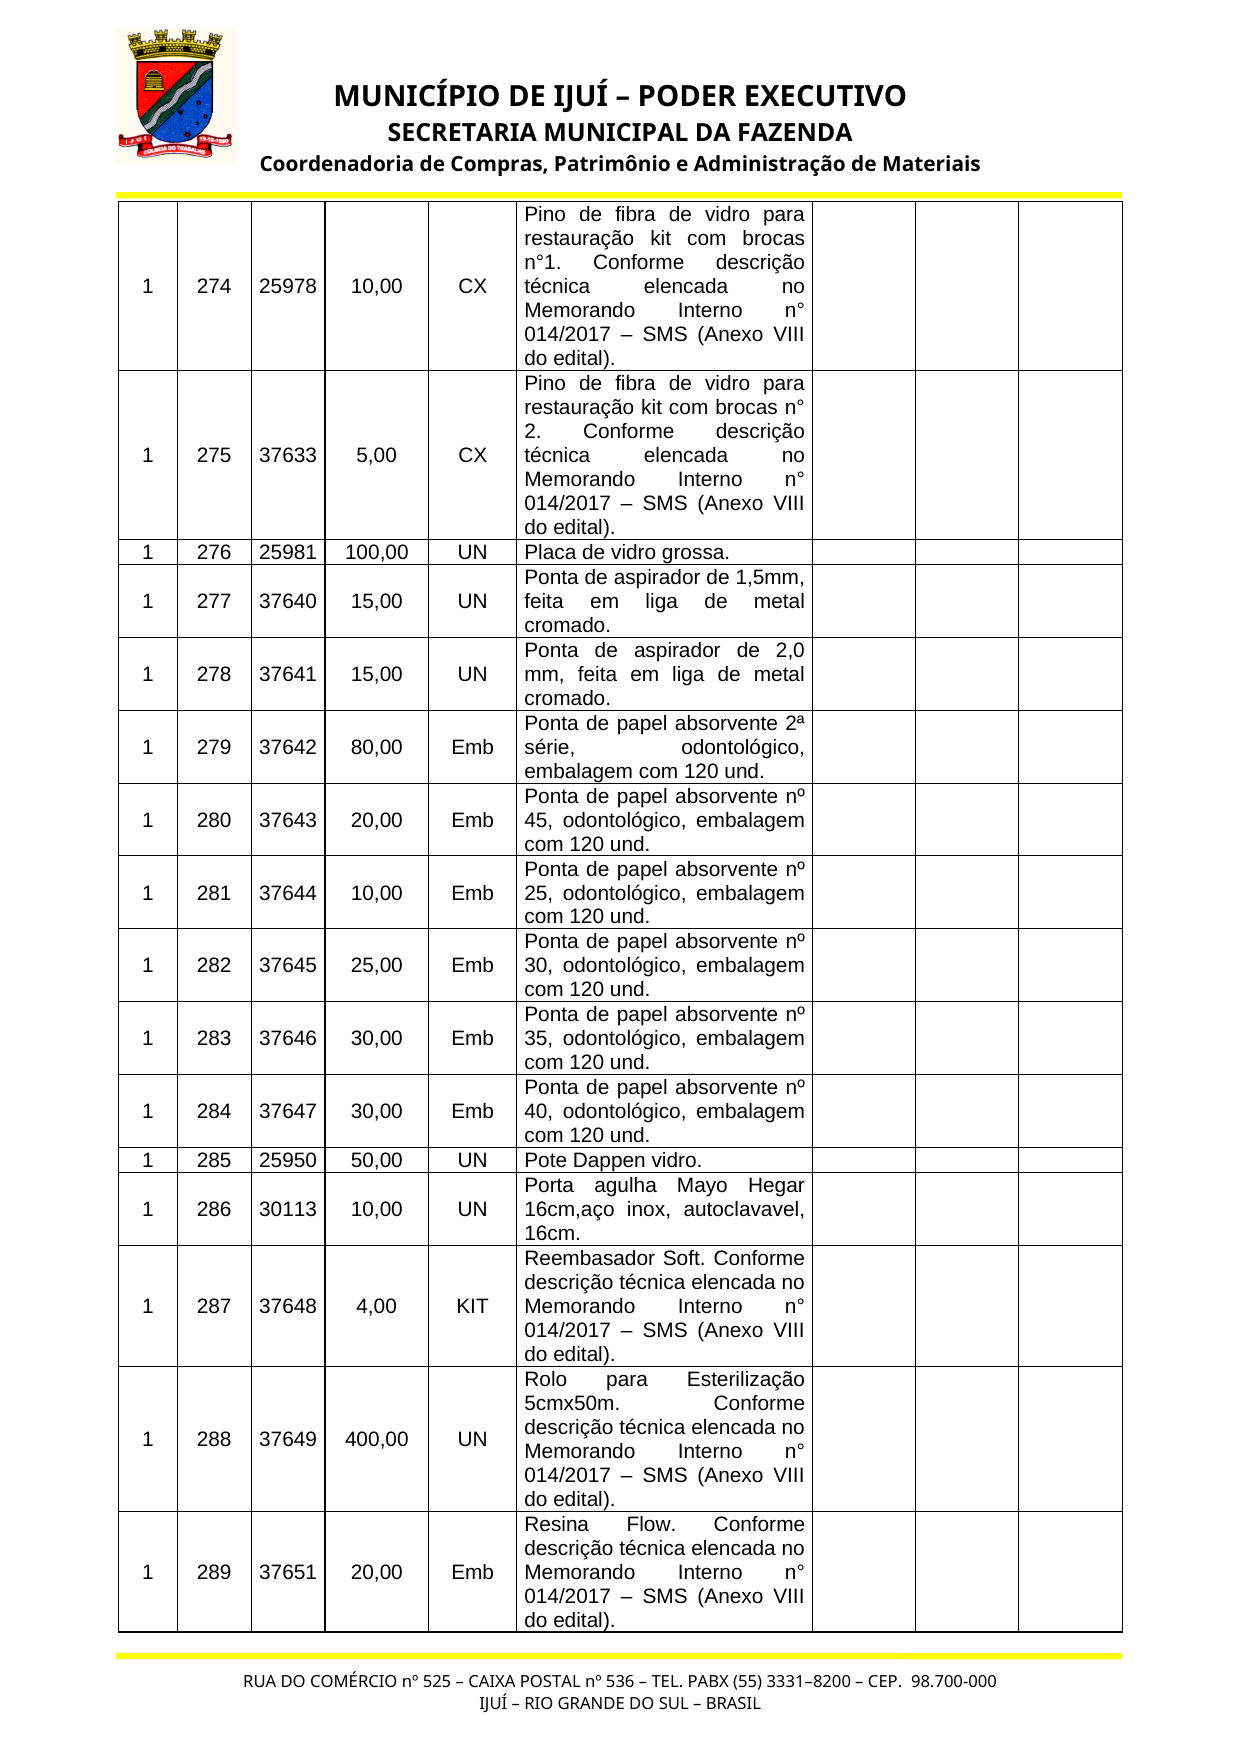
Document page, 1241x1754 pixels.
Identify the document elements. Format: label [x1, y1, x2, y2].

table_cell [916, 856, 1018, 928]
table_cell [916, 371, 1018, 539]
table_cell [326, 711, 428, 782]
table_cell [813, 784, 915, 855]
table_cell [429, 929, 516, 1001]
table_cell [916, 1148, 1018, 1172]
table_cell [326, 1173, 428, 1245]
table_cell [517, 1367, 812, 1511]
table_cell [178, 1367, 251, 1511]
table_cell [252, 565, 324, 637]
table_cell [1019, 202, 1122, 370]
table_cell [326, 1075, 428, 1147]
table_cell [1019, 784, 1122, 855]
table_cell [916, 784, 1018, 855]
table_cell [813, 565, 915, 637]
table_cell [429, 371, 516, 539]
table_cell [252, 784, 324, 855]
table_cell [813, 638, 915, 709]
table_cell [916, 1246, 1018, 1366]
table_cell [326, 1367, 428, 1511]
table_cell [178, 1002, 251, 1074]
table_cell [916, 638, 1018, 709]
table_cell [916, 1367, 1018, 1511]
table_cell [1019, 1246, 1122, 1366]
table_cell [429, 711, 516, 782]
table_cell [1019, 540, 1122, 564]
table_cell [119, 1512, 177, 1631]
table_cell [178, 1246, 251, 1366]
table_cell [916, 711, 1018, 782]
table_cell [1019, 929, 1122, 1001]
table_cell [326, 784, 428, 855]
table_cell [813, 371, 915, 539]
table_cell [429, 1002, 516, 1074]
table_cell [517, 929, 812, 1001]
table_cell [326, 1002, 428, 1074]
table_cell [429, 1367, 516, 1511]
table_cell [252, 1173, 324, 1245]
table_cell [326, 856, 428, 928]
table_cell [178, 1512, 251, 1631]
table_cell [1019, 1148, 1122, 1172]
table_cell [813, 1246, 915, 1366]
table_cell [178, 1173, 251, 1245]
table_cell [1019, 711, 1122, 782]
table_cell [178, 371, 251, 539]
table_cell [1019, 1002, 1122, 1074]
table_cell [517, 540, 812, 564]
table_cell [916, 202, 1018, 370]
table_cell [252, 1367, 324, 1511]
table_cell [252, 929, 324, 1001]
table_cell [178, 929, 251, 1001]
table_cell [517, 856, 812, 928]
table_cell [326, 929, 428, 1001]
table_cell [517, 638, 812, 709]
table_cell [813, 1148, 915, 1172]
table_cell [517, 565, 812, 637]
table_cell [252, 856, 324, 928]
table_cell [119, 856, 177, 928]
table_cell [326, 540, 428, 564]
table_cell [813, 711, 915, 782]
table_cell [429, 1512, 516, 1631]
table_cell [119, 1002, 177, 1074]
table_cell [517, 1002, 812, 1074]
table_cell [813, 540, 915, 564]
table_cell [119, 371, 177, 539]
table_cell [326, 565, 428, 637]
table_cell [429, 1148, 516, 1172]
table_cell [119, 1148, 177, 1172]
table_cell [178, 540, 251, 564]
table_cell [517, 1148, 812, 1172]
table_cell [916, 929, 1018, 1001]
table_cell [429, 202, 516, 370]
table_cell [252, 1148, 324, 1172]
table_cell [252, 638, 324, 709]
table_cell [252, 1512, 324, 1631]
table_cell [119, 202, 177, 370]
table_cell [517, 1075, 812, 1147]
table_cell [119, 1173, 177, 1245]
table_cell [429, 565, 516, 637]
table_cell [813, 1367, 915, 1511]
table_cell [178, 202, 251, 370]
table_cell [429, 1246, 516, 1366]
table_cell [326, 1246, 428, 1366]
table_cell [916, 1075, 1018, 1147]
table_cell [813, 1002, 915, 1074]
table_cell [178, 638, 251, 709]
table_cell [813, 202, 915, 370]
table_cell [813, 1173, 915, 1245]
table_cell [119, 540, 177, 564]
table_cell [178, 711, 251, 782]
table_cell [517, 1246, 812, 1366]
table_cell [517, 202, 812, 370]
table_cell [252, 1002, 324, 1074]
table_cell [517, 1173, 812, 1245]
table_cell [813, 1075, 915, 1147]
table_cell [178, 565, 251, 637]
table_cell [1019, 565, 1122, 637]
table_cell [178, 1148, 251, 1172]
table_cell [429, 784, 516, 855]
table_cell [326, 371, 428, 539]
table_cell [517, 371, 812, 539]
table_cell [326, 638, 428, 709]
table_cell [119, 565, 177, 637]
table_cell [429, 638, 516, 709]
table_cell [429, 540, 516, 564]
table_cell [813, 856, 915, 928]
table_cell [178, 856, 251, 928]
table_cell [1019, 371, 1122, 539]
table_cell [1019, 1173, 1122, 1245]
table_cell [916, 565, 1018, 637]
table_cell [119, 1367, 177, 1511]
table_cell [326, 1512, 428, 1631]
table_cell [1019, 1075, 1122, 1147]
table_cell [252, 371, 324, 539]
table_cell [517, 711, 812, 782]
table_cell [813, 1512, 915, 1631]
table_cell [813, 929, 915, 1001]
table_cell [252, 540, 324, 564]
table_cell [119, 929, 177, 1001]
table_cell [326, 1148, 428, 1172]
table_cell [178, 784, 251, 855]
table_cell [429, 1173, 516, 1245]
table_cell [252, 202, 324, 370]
picture [116, 28, 237, 164]
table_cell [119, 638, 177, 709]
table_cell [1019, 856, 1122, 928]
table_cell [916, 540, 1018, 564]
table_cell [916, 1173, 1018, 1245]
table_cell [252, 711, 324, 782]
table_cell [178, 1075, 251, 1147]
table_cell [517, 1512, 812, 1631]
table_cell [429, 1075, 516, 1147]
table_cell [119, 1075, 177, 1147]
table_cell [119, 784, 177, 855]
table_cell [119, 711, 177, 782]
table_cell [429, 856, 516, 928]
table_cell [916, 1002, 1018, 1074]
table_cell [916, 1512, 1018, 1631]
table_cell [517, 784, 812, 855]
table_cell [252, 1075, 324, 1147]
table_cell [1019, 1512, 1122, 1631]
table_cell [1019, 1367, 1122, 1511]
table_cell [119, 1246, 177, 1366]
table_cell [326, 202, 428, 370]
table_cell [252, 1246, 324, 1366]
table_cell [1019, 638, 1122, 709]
